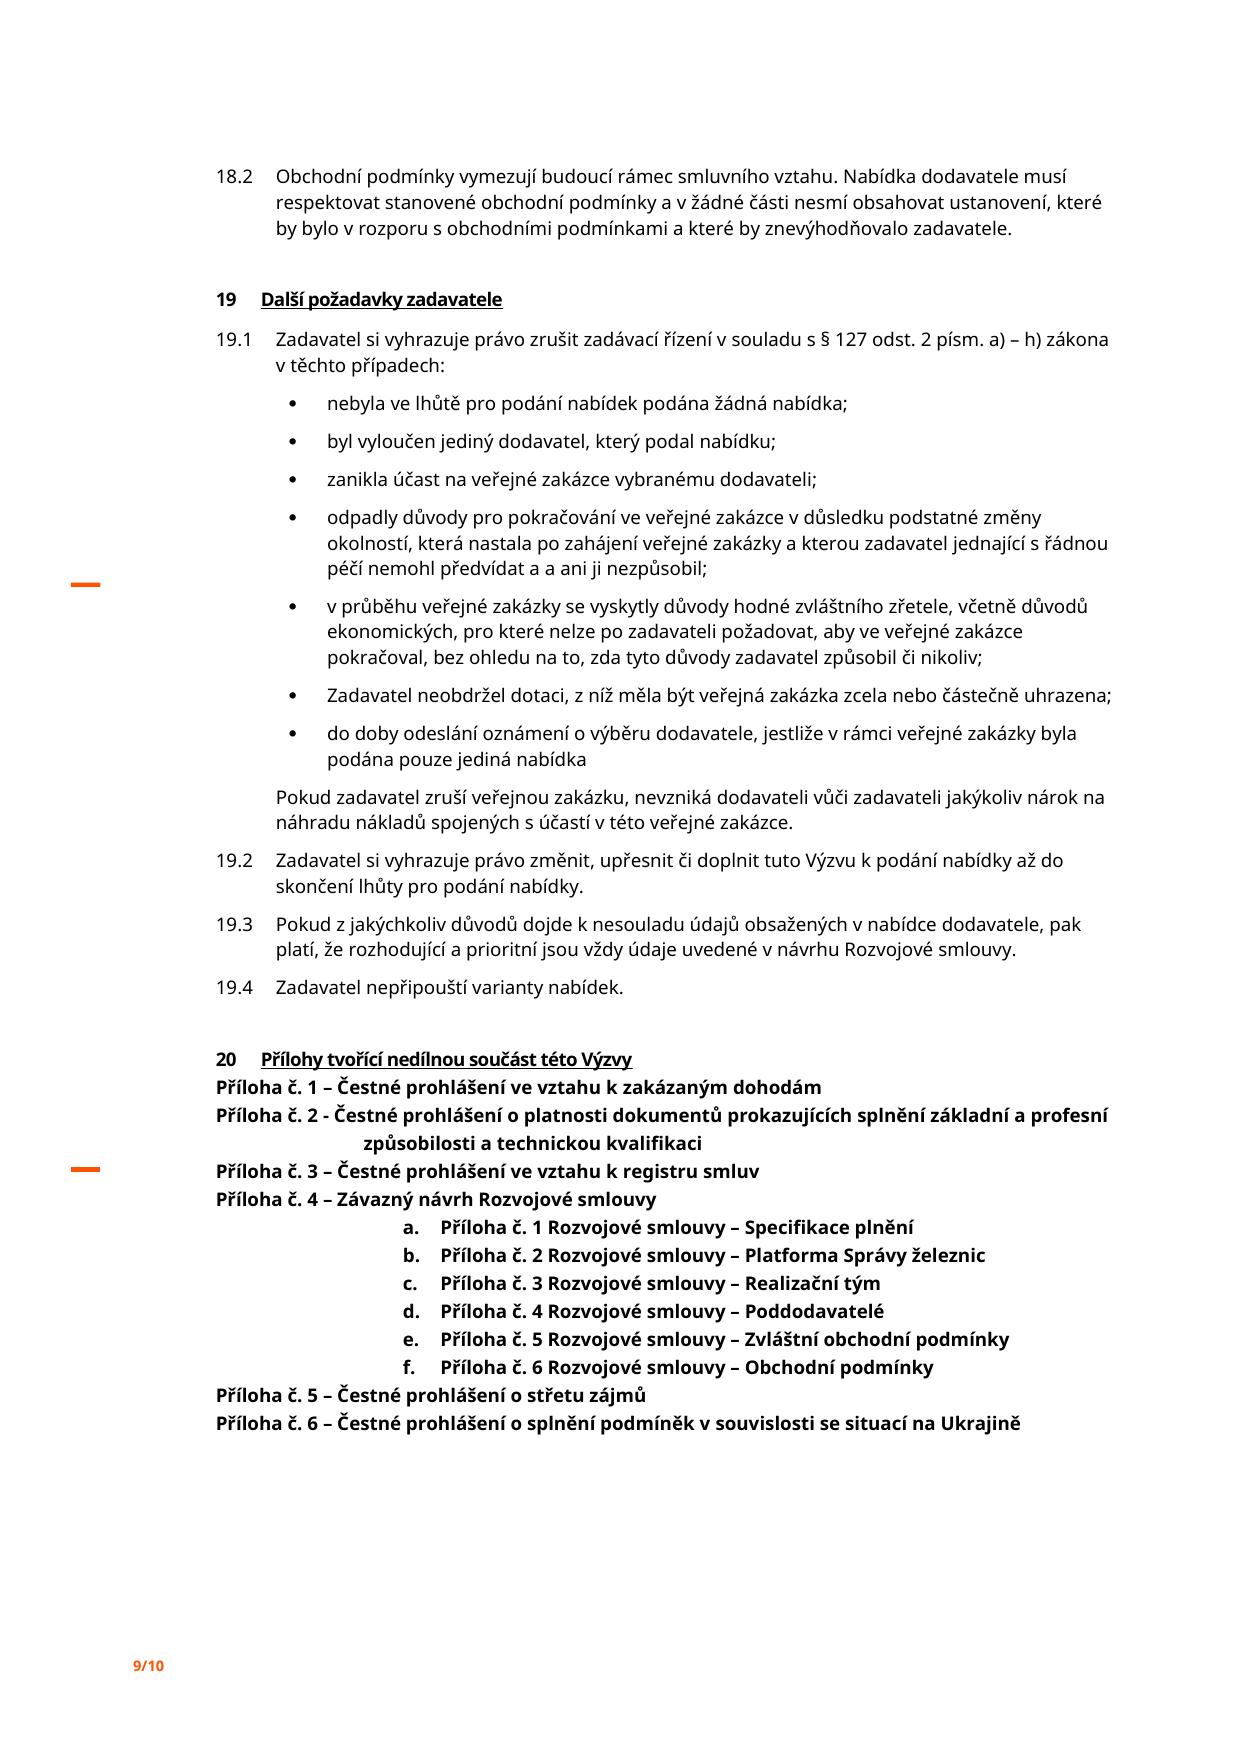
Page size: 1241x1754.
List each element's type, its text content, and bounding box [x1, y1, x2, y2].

subtitle Zadavatel si vyhrazuje právo zrušit zadávací řízení v souladu s § 127 odst. 2 písm. a) – h) zákona v těchto případech: [216, 327, 1122, 378]
text Příloha č. 3 – Čestné prohlášení ve vztahu k registru smluv [216, 1158, 1122, 1183]
subtitle Pokud zadavatel zruší veřejnou zakázku, nevzniká dodavateli vůči zadavateli jakýkoliv nárok na náhradu nákladů spojených s účastí v této veřejné zakázce. [276, 784, 1122, 835]
subtitle Přílohy tvořící nedílnou součást této Výzvy [216, 1046, 1122, 1071]
subtitle zanikla účast na veřejné zakázce vybranému dodavateli; [289, 466, 1122, 492]
list Příloha č. 4 Rozvojové smlouvy – Poddodavatelé [403, 1298, 1122, 1324]
subtitle byl vyloučen jediný dodavatel, který podal nabídku; [289, 428, 1122, 454]
subtitle odpadly důvody pro pokračování ve veřejné zakázce v důsledku podstatné změny okolností, která nastala po zahájení veřejné zakázky a kterou zadavatel jednající s řádnou péčí nemohl předvídat a a ani ji nezpůsobil; [289, 504, 1122, 581]
list Příloha č. 6 Rozvojové smlouvy – Obchodní podmínky [403, 1354, 1122, 1380]
text Příloha č. 1 – Čestné prohlášení ve vztahu k zakázaným dohodám [216, 1074, 1122, 1099]
text Příloha č. 5 – Čestné prohlášení o střetu zájmů [216, 1382, 1122, 1408]
subtitle Zadavatel neobdržel dotaci, z níž měla být veřejná zakázka zcela nebo částečně uhrazena; [289, 682, 1122, 708]
subtitle Obchodní podmínky vymezují budoucí rámec smluvního vztahu. Nabídka dodavatele musí respektovat stanovené obchodní podmínky a v žádné části nesmí obsahovat ustanovení, které by bylo v rozporu s obchodními podmínkami a které by znevýhodňovalo zadavatele. [216, 164, 1122, 240]
subtitle Další požadavky zadavatele [216, 286, 1122, 312]
list Příloha č. 1 Rozvojové smlouvy – Specifikace plnění [403, 1214, 1122, 1239]
text Příloha č. 6 – Čestné prohlášení o splnění podmíněk v souvislosti se situací na Ukrajině [216, 1410, 1122, 1436]
subtitle nebyla ve lhůtě pro podání nabídek podána žádná nabídka; [289, 390, 1122, 416]
subtitle do doby odeslání oznámení o výběru dodavatele, jestliže v rámci veřejné zakázky byla podána pouze jediná nabídka [289, 720, 1122, 771]
subtitle Zadavatel si vyhrazuje právo změnit, upřesnit či doplnit tuto Výzvu k podání nabídky až do skončení lhůty pro podání nabídky. [216, 847, 1122, 898]
list Příloha č. 3 Rozvojové smlouvy – Realizační tým [403, 1270, 1122, 1296]
list Příloha č. 5 Rozvojové smlouvy – Zvláštní obchodní podmínky [403, 1326, 1122, 1352]
text Příloha č. 4 – Závazný návrh Rozvojové smlouvy [216, 1186, 1122, 1212]
subtitle Zadavatel nepřipouští varianty nabídek. [216, 974, 1122, 1000]
subtitle Pokud z jakýchkoliv důvodů dojde k nesouladu údajů obsažených v nabídce dodavatele, pak platí, že rozhodující a prioritní jsou vždy údaje uvedené v návrhu Rozvojové smlouvy. [216, 911, 1122, 962]
text Příloha č. 2 - Čestné prohlášení o platnosti dokumentů prokazujících splnění základní a profesní způsobilosti a technickou kvalifikaci [216, 1102, 1122, 1156]
list Příloha č. 2 Rozvojové smlouvy – Platforma Správy železnic [403, 1242, 1122, 1268]
subtitle v průběhu veřejné zakázky se vyskytly důvody hodné zvláštního zřetele, včetně důvodů ekonomických, pro které nelze po zadavateli požadovat, aby ve veřejné zakázce pokračoval, bez ohledu na to, zda tyto důvody zadavatel způsobil či nikoliv; [289, 593, 1122, 670]
